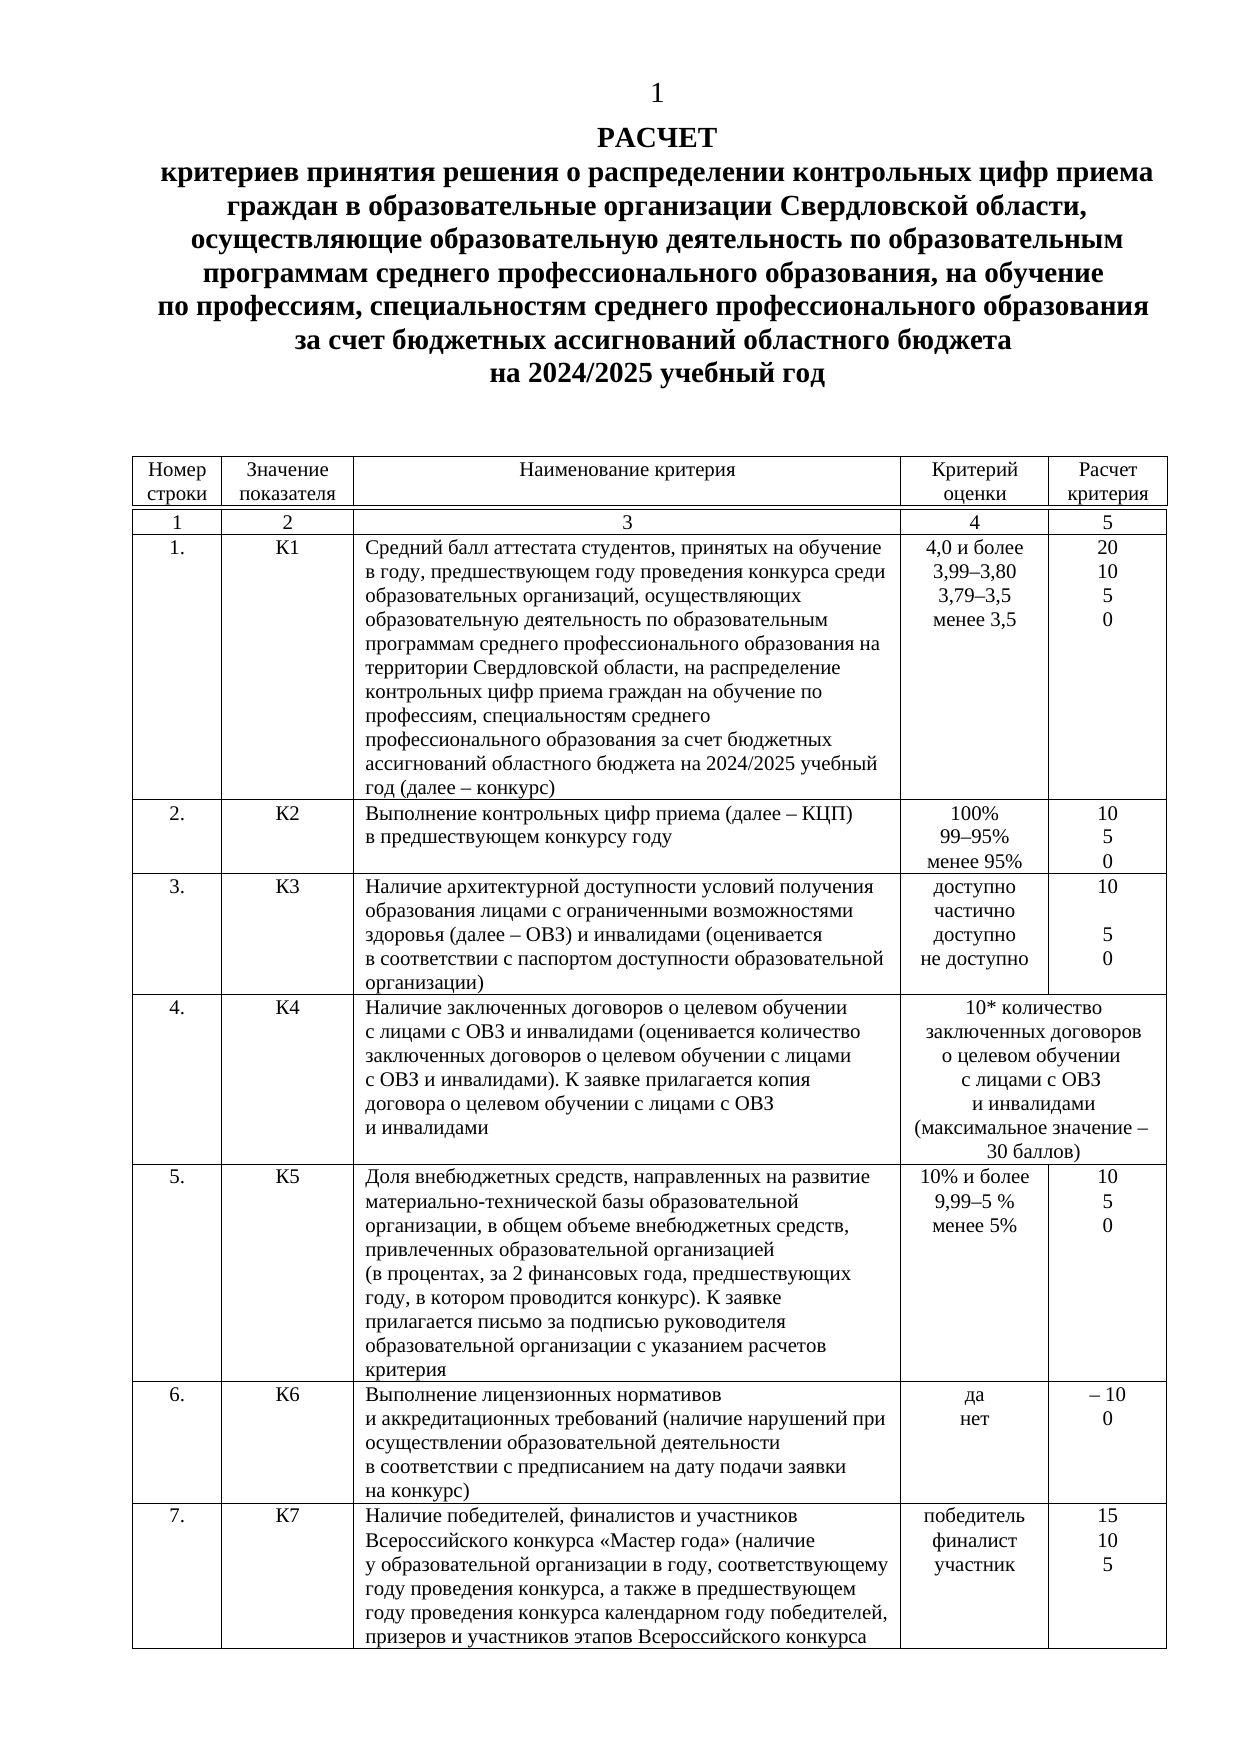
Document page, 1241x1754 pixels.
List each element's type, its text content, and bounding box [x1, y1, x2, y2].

table_cell 15 10 5 [1049, 1504, 1166, 1648]
table_cell 3. [133, 874, 221, 994]
table_cell – 10 0 [1049, 1382, 1166, 1502]
table_cell 10* количество заключенных договоров о целевом обучении с лицами с ОВЗ и инвалидами (максимальное значение – 30 баллов) [901, 995, 1166, 1163]
table_cell 10% и более 9,99–5 % менее 5% [901, 1165, 1048, 1381]
table_header 2 [222, 510, 353, 534]
table_header Значение показателя [222, 457, 353, 505]
table_cell Наличие заключенных договоров о целевом обучении с лицами с ОВЗ и инвалидами (оценивается количество заключенных договоров о целевом обучении с лицами с ОВЗ и инвалидами). К заявке прилагается копия договора о целевом обучении с лицами с ОВЗ и инвалидами [354, 995, 900, 1163]
table_cell 1. [133, 535, 221, 799]
table_cell 6. [133, 1382, 221, 1502]
table_cell 7. [133, 1504, 221, 1648]
table_cell Выполнение лицензионных нормативов и аккредитационных требований (наличие нарушений при осуществлении образовательной деятельности в соответствии с предписанием на дату подачи заявки на конкурс) [354, 1382, 900, 1502]
table_header Критерий оценки [901, 457, 1048, 505]
table_cell Средний балл аттестата студентов, принятых на обучение в году, предшествующем году проведения конкурса среди образовательных организаций, осуществляющих образовательную деятельность по образовательным программам среднего профессионального образования на территории Свердловской области, на распределение контрольных цифр приема граждан на обучение по профессиям, специальностям среднего профессионального образования за счет бюджетных ассигнований областного бюджета на 2024/2025 учебный год (далее – конкурс) [354, 535, 900, 799]
table_cell Доля внебюджетных средств, направленных на развитие материально-технической базы образовательной организации, в общем объеме внебюджетных средств, привлеченных образовательной организацией (в процентах, за 2 финансовых года, предшествующих году, в котором проводится конкурс). К заявке прилагается письмо за подписью руководителя образовательной организации с указанием расчетов критерия [354, 1165, 900, 1381]
table_cell К6 [222, 1382, 353, 1502]
table_cell Выполнение контрольных цифр приема (далее – КЦП) в предшествующем конкурсу году [354, 800, 900, 873]
table_cell К7 [222, 1504, 353, 1648]
table_cell Наличие архитектурной доступности условий получения образования лицами с ограниченными возможностями здоровья (далее – ОВЗ) и инвалидами (оценивается в соответствии с паспортом доступности образовательной организации) [354, 874, 900, 994]
table_cell 2. [133, 800, 221, 873]
table_cell да нет [901, 1382, 1048, 1502]
table_header 3 [354, 510, 900, 534]
table_cell 4. [133, 995, 221, 1163]
table_cell победитель финалист участник [901, 1504, 1048, 1648]
table_header 1 [133, 510, 221, 534]
table_cell К3 [222, 874, 353, 994]
table_cell 4,0 и более 3,99–3,80 3,79–3,5 менее 3,5 [901, 535, 1048, 799]
table_cell доступно частично доступно не доступно [901, 874, 1048, 994]
table_cell 100% 99–95% менее 95% [901, 800, 1048, 873]
table_cell К2 [222, 800, 353, 873]
table_cell 10 5 0 [1049, 1165, 1166, 1381]
table_cell К1 [222, 535, 353, 799]
table_cell 10 5 0 [1049, 800, 1166, 873]
table_cell 10 5 0 [1049, 874, 1166, 994]
table_header Расчет критерия [1049, 457, 1167, 505]
table_cell 5. [133, 1165, 221, 1381]
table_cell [354, 1504, 900, 1648]
table_cell 20 10 5 0 [1049, 535, 1166, 799]
table_cell К4 [222, 995, 353, 1163]
table_header 5 [1049, 510, 1166, 534]
text РАСЧЕТ [133, 121, 1181, 154]
text критериев принятия решения о распределении контрольных цифр приема граждан в образовательные организации Свердловской области, осуществляющие образовательную деятельность по образовательным программам среднего профессионального образования, на обучение по профессиям, специальностям среднего профессионального образования за счет бюджетных ассигнований областного бюджета на 2024/2025 учебный год [133, 154, 1181, 389]
table_header 4 [901, 510, 1048, 534]
table_header Номер строки [133, 457, 221, 505]
table_cell К5 [222, 1165, 353, 1381]
table_header Наименование критерия [354, 457, 900, 505]
